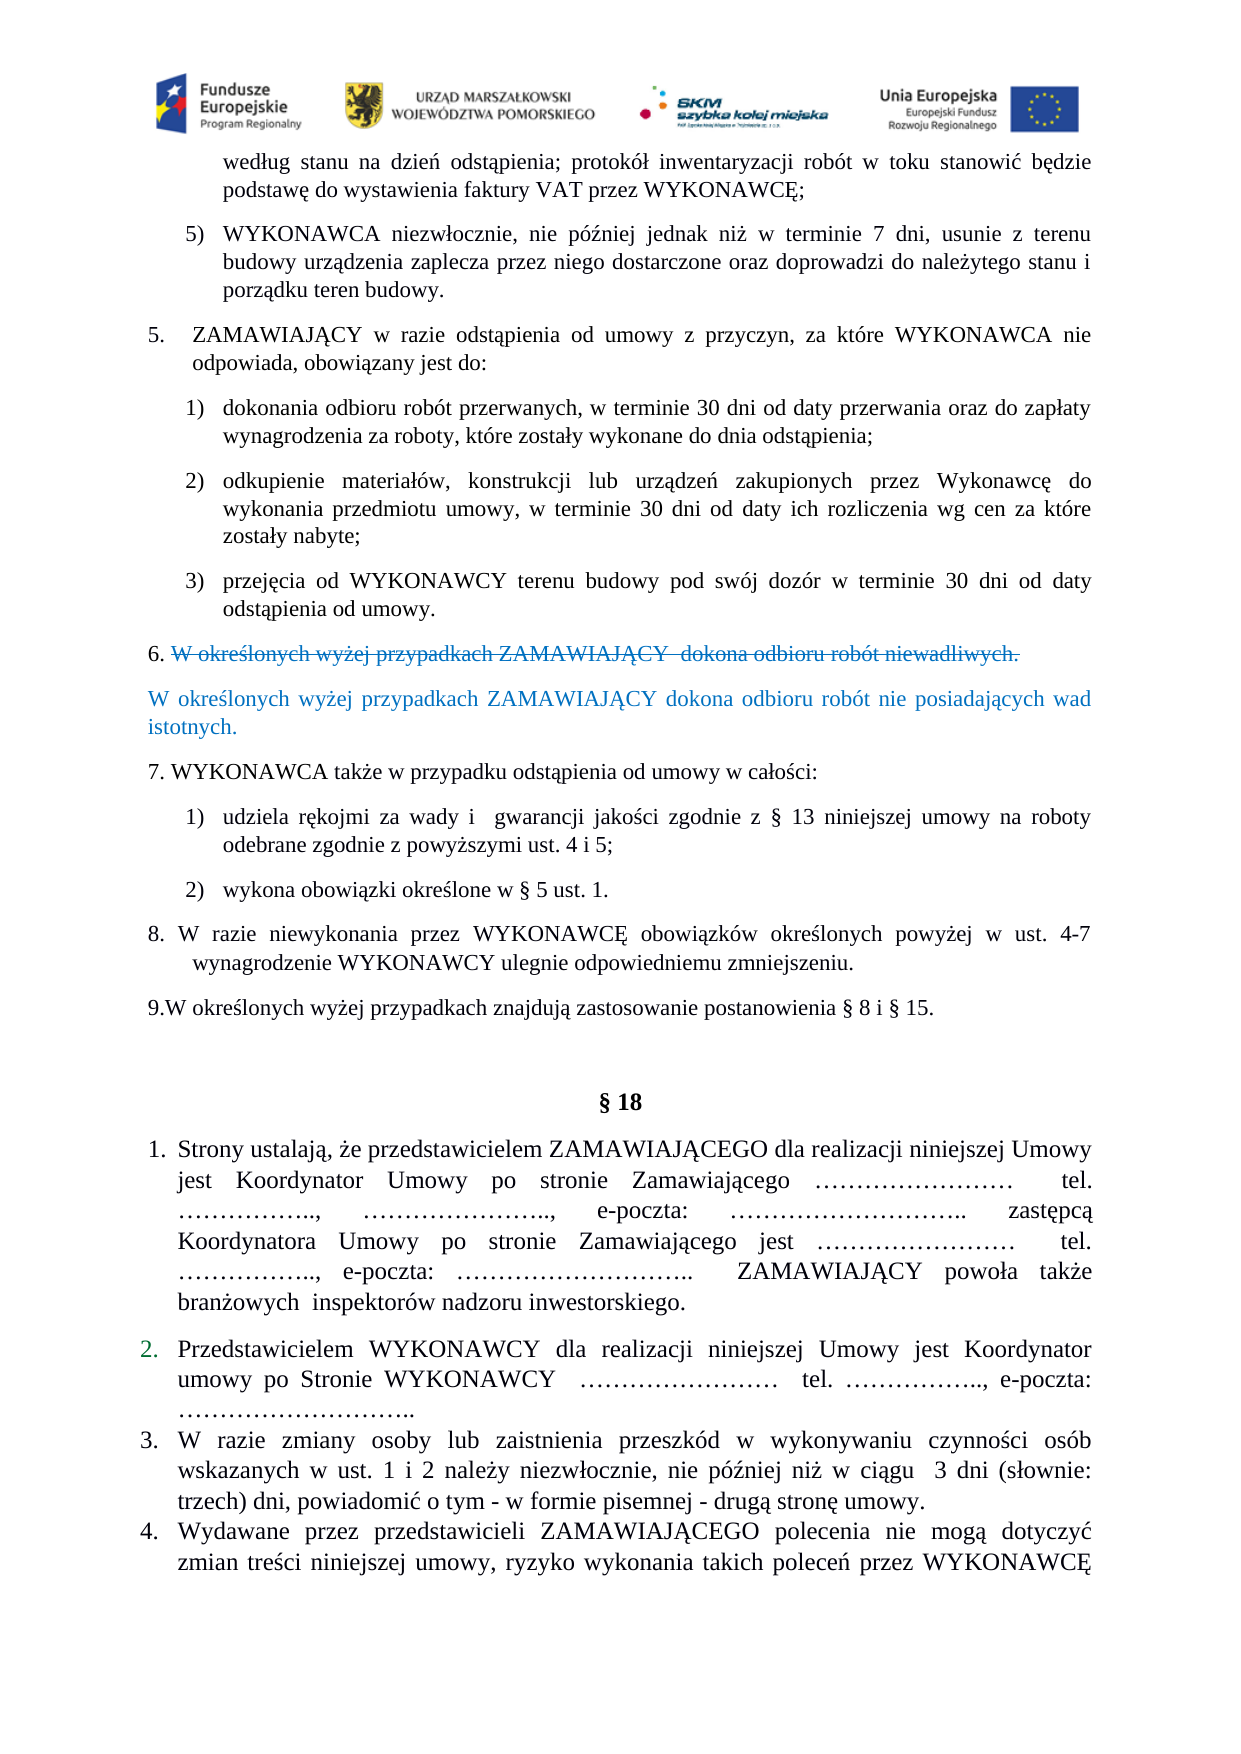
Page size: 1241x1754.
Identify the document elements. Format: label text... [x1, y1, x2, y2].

list wykona obowiązki określone w § 5 ust. 1. [185, 876, 1093, 902]
text 6. W określonych wyżej przypadkach ZAMAWIAJĄCY dokona odbioru robót niewadliwych. [148, 639, 1093, 666]
picture [147, 73, 1093, 148]
text 7. WYKONAWCA także w przypadku odstąpienia od umowy w całości: [148, 758, 1093, 784]
text 8. W razie niewykonania przez WYKONAWCĘ obowiązków określonych powyżej w ust. 4-7 wynagrodzenie WYKONAWCY ulegnie odpowiedniemu zmniejszeniu. [148, 920, 1093, 975]
list W razie zmiany osoby lub zaistnienia przeszkód w wykonywaniu czynności osób wskazanych w ust. 1 i 2 należy niezwłocznie, nie później niż w ciągu 3 dni (słownie: trzech) dni, powiadomić o tym - w formie pisemnej - drugą stronę umowy. [140, 1425, 1093, 1514]
list odkupienie materiałów, konstrukcji lub urządzeń zakupionych przez Wykonawcę do wykonania przedmiotu umowy, w terminie 30 dni od daty ich rozliczenia wg cen za które zostały nabyte; [185, 467, 1093, 549]
list dokonania odbioru robót przerwanych, w terminie 30 dni od daty przerwania oraz do zapłaty wynagrodzenia za roboty, które zostały wykonane do dnia odstąpienia; [185, 394, 1093, 448]
list WYKONAWCA niezwłocznie, nie później jednak niż w terminie 7 dni, usunie z terenu budowy urządzenia zaplecza przez niego dostarczone oraz doprowadzi do należytego stanu i porządku teren budowy. [185, 220, 1093, 302]
list Strony ustalają, że przedstawicielem ZAMAWIAJĄCEGO dla realizacji niniejszej Umowy jest Koordynator Umowy po stronie Zamawiającego …………………… tel. …………….., ………………….., e-poczta: ……………………….. zastępcą Koordynatora Umowy po stronie Zamawiającego jest …………………… tel. …………….., e-poczta: ……………………….. ZAMAWIAJĄCY powoła także branżowych inspektorów nadzoru inwestorskiego. [148, 1134, 1093, 1315]
text 9.W określonych wyżej przypadkach znajdują zastosowanie postanowienia § 8 i § 15. [148, 994, 1093, 1020]
list przejęcia od WYKONAWCY terenu budowy pod swój dozór w terminie 30 dni od daty odstąpienia od umowy. [185, 567, 1093, 621]
list udziela rękojmi za wady i gwarancji jakości zgodnie z § 13 niniejszej umowy na roboty odebrane zgodnie z powyższymi ust. 4 i 5; [185, 803, 1093, 858]
text 5. ZAMAWIAJĄCY w razie odstąpienia od umowy z przyczyn, za które WYKONAWCA nie odpowiada, obowiązany jest do: [148, 321, 1093, 375]
text W określonych wyżej przypadkach ZAMAWIAJĄCY dokona odbioru robót nie posiadających wad istotnych. [148, 685, 1093, 739]
text § 18 [148, 1087, 1093, 1116]
list Przedstawicielem WYKONAWCY dla realizacji niniejszej Umowy jest Koordynator umowy po Stronie WYKONAWCY …………………… tel. …………….., e-poczta: ……………………….. [140, 1334, 1093, 1423]
